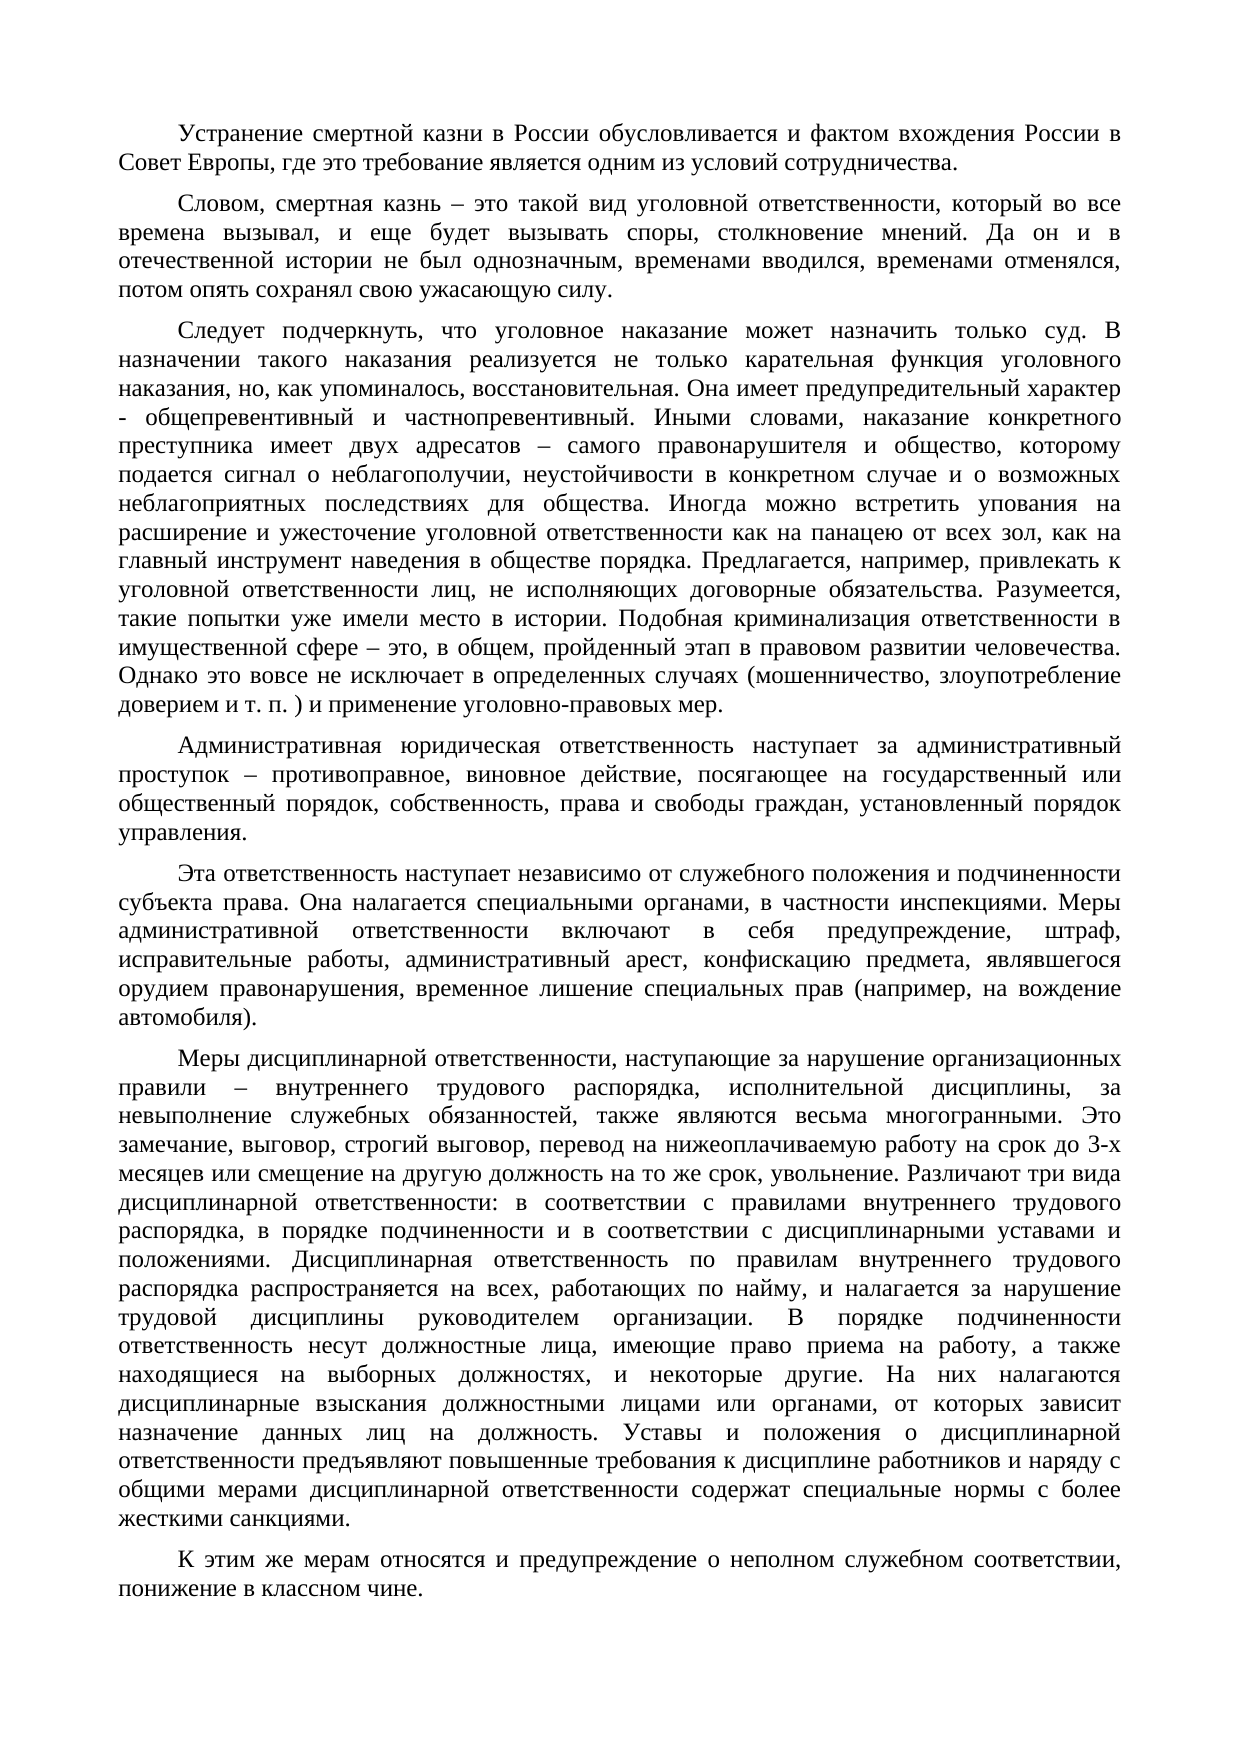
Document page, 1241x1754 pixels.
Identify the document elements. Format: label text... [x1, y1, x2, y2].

text Следует подчеркнуть, что уголовное наказание может назначить только суд. В назначении такого наказания реализуется не только карательная функция уголовного наказания, но, как упоминалось, восстановительная. Она имеет предупредительный характер - общепревентивный и частнопревентивный. Иными словами, наказание конкретного преступника имеет двух адресатов – самого правонарушителя и общество, которому подается сигнал о неблагополучии, неустойчивости в конкретном случае и о возможных неблагоприятных последствиях для общества. Иногда можно встретить упования на расширение и ужесточение уголовной ответственности как на панацею от всех зол, как на главный инструмент наведения в обществе порядка. Предлагается, например, привлекать к уголовной ответственности лиц, не исполняющих договорные обязательства. Разумеется, такие попытки уже имели место в истории. Подобная криминализация ответственности в имущественной сфере – это, в общем, пройденный этап в правовом развитии человечества. Однако это вовсе не исключает в определенных случаях (мошенничество, злоупотребление доверием и т. п. ) и применение уголовно-правовых мер. [118, 316, 1122, 718]
text Устранение смертной казни в России обусловливается и фактом вхождения России в Совет Европы, где это требование является одним из условий сотрудничества. [118, 118, 1122, 176]
text Меры дисциплинарной ответственности, наступающие за нарушение организационных правили – внутреннего трудового распорядка, исполнительной дисциплины, за невыполнение служебных обязанностей, также являются весьма многогранными. Это замечание, выговор, строгий выговор, перевод на нижеоплачиваемую работу на срок до 3-х месяцев или смещение на другую должность на то же срок, увольнение. Различают три вида дисциплинарной ответственности: в соответствии с правилами внутреннего трудового распорядка, в порядке подчиненности и в соответствии с дисциплинарными уставами и положениями. Дисциплинарная ответственность по правилам внутреннего трудового распорядка распространяется на всех, работающих по найму, и налагается за нарушение трудовой дисциплины руководителем организации. В порядке подчиненности ответственность несут должностные лица, имеющие право приема на работу, а также находящиеся на выборных должностях, и некоторые другие. На них налагаются дисциплинарные взыскания должностными лицами или органами, от которых зависит назначение данных лиц на должность. Уставы и положения о дисциплинарной ответственности предъявляют повышенные требования к дисциплине работников и наряду с общими мерами дисциплинарной ответственности содержат специальные нормы с более жесткими санкциями. [118, 1043, 1122, 1532]
text К этим же мерам относятся и предупреждение о неполном служебном соответствии, понижение в классном чине. [118, 1544, 1122, 1602]
text Словом, смертная казнь – это такой вид уголовной ответственности, который во все времена вызывал, и еще будет вызывать споры, столкновение мнений. Да он и в отечественной истории не был однозначным, временами вводился, временами отменялся, потом опять сохранял свою ужасающую силу. [118, 188, 1122, 303]
text Эта ответственность наступает независимо от служебного положения и подчиненности субъекта права. Она налагается специальными органами, в частности инспекциями. Меры административной ответственности включают в себя предупреждение, штраф, исправительные работы, административный арест, конфискацию предмета, являвшегося орудием правонарушения, временное лишение специальных прав (например, на вождение автомобиля). [118, 858, 1122, 1031]
text Административная юридическая ответственность наступает за административный проступок – противоправное, виновное действие, посягающее на государственный или общественный порядок, собственность, права и свободы граждан, установленный порядок управления. [118, 731, 1122, 846]
